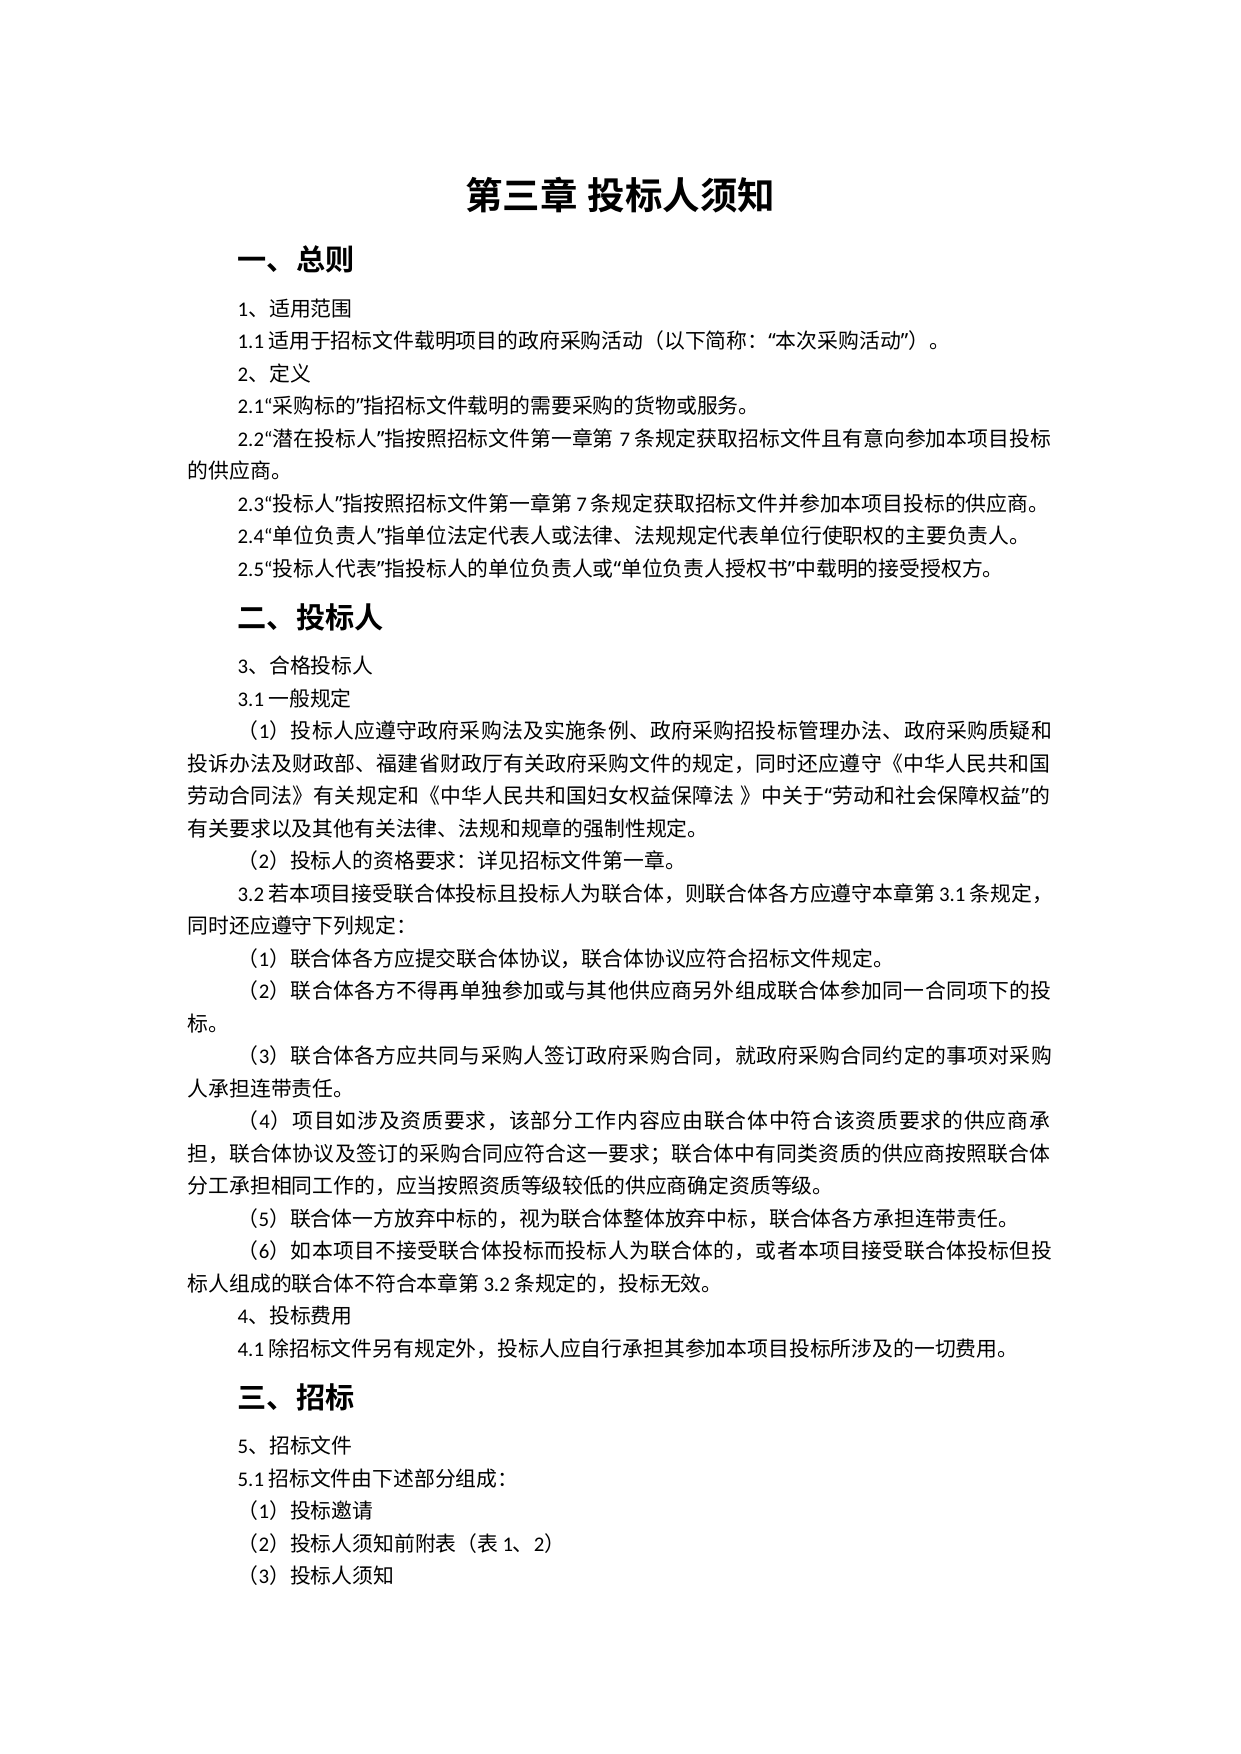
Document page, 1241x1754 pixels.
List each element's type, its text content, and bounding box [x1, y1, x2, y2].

text 2.3“投标人”指按照招标文件第一章第7条规定获取招标文件并参加本项目投标的供应商。 [187, 487, 1053, 519]
text （1）投标邀请 [187, 1494, 1053, 1527]
text （5）联合体一方放弃中标的，视为联合体整体放弃中标，联合体各方承担连带责任。 [187, 1202, 1053, 1234]
text 5、招标文件 [187, 1429, 1053, 1462]
text 2.4“单位负责人”指单位法定代表人或法律、法规规定代表单位行使职权的主要负责人。 [187, 519, 1053, 552]
text 2.2“潜在投标人”指按照招标文件第一章第7条规定获取招标文件且有意向参加本项目投标的供应商。 [187, 422, 1053, 487]
text （6）如本项目不接受联合体投标而投标人为联合体的，或者本项目接受联合体投标但投标人组成的联合体不符合本章第3.2条规定的，投标无效。 [187, 1234, 1053, 1299]
text 4.1除招标文件另有规定外，投标人应自行承担其参加本项目投标所涉及的一切费用。 [187, 1332, 1053, 1364]
text （2）投标人须知前附表（表1、2） [187, 1527, 1053, 1559]
text 二、投标人 [187, 584, 1053, 649]
text 2.5“投标人代表”指投标人的单位负责人或“单位负责人授权书”中载明的接受授权方。 [187, 552, 1053, 584]
text 3.1一般规定 [187, 682, 1053, 714]
text 5.1招标文件由下述部分组成： [187, 1462, 1053, 1494]
text （1）联合体各方应提交联合体协议，联合体协议应符合招标文件规定。 [187, 942, 1053, 974]
text 3、合格投标人 [187, 649, 1053, 682]
text 4、投标费用 [187, 1299, 1053, 1332]
text 1.1适用于招标文件载明项目的政府采购活动（以下简称：“本次采购活动”）。 [187, 324, 1053, 357]
text （3）联合体各方应共同与采购人签订政府采购合同，就政府采购合同约定的事项对采购人承担连带责任。 [187, 1039, 1053, 1104]
text 三、招标 [187, 1364, 1053, 1429]
text （2）联合体各方不得再单独参加或与其他供应商另外组成联合体参加同一合同项下的投标。 [187, 974, 1053, 1039]
text 第三章 投标人须知 [187, 162, 1053, 227]
text （2）投标人的资格要求：详见招标文件第一章。 [187, 844, 1053, 877]
text （1）投标人应遵守政府采购法及实施条例、政府采购招投标管理办法、政府采购质疑和投诉办法及财政部、福建省财政厅有关政府采购文件的规定，同时还应遵守《中华人民共和国劳动合同法》有关规定和《中华人民共和国妇女权益保障法 》中关于“劳动和社会保障权益”的有关要求以及其他有关法律、法规和规章的强制性规定。 [187, 714, 1053, 844]
text 1、适用范围 [187, 292, 1053, 324]
text 2、定义 [187, 357, 1053, 389]
text 2.1“采购标的”指招标文件载明的需要采购的货物或服务。 [187, 389, 1053, 422]
text （3）投标人须知 [187, 1559, 1053, 1592]
text （4）项目如涉及资质要求，该部分工作内容应由联合体中符合该资质要求的供应商承担，联合体协议及签订的采购合同应符合这一要求；联合体中有同类资质的供应商按照联合体分工承担相同工作的，应当按照资质等级较低的供应商确定资质等级。 [187, 1104, 1053, 1202]
text 3.2若本项目接受联合体投标且投标人为联合体，则联合体各方应遵守本章第3.1条规定，同时还应遵守下列规定： [187, 877, 1053, 942]
text 一、总则 [187, 227, 1053, 292]
